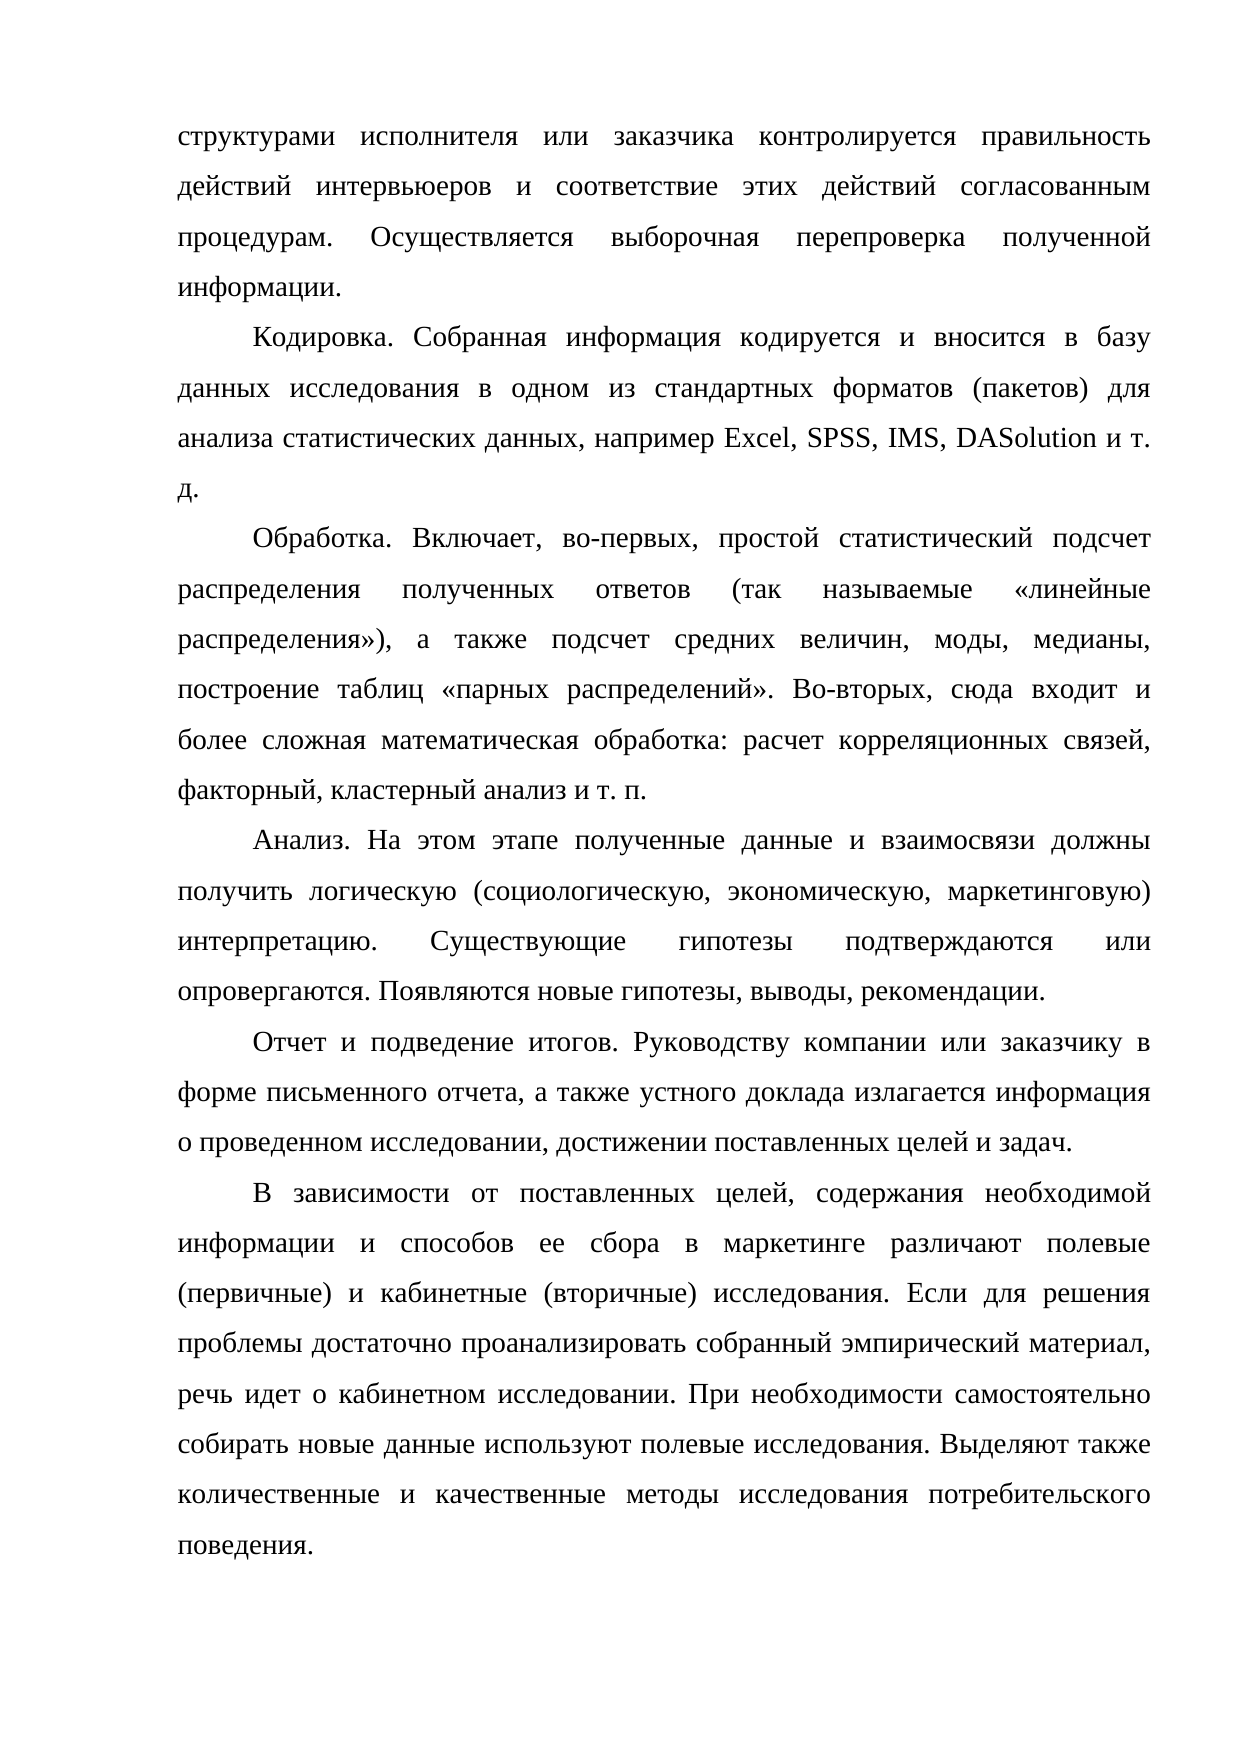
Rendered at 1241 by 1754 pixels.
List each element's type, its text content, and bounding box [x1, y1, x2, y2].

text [177, 118, 1152, 303]
text Анализ. На этом этапе полученные данные и взаимосвязи должны получить логическую (социологическую, экономическую, маркетинговую) интерпретацию. Существующие гипотезы подтверждаются или опровергаются. Появляются новые гипотезы, выводы, рекомендации. [177, 822, 1152, 1007]
text Отчет и подведение итогов. Руководству компании или заказчику в форме письменного отчета, а также устного доклада излагается информация о проведенном исследовании, достижении поставленных целей и задач. [177, 1024, 1152, 1158]
text Кодировка. Собранная информация кодируется и вносится в базу данных исследования в одном из стандартных форматов (пакетов) для анализа статистических данных, например Excel, SPSS, IMS, DASolution и т. д. [177, 319, 1152, 504]
text Обработка. Включает, во-первых, простой статистический подсчет распределения полученных ответов (так называемые «линейные распределения»), а также подсчет средних величин, моды, медианы, построение таблиц «парных распределений». Во-вторых, сюда входит и более сложная математическая обработка: расчет корреляционных связей, факторный, кластерный анализ и т. п. [177, 521, 1152, 806]
text В зависимости от поставленных целей, содержания необходимой информации и способов ее сбора в маркетинге различают полевые (первичные) и кабинетные (вторичные) исследования. Если для решения проблемы достаточно проанализировать собранный эмпирический материал, речь идет о кабинетном исследовании. При необходимости самостоятельно собирать новые данные используют полевые исследования. Выделяют также количественные и качественные методы исследования потребительского поведения. [177, 1175, 1152, 1560]
